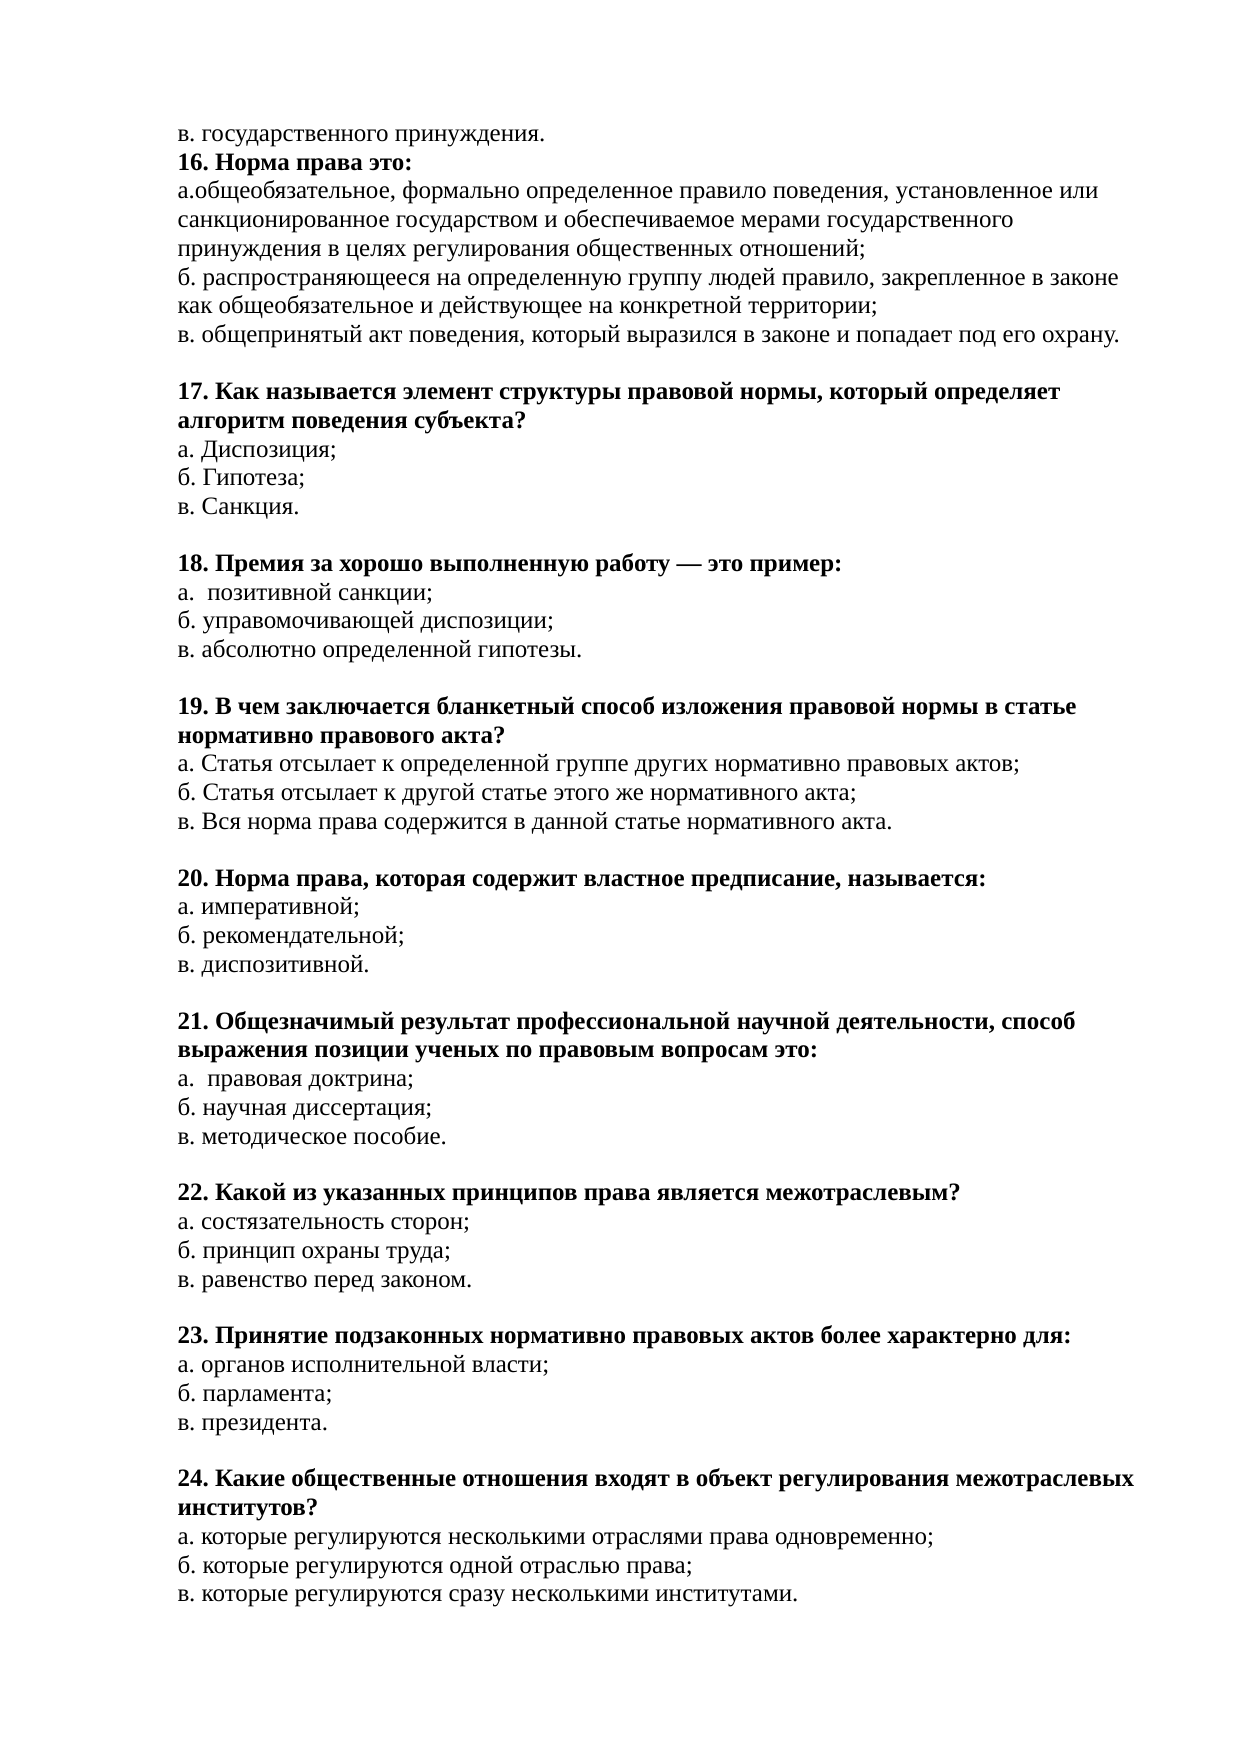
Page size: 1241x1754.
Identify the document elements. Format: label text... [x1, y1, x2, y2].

text 17. Как называется элемент структуры правовой нормы, который определяет алгоритм поведения субъекта? а. Диспозиция; б. Гипотеза; в. Санкция. [177, 376, 1152, 548]
text выражения позиции ученых по правовым вопросам это: а. правовая доктрина; б. научная диссертация; в. методическое пособие. [177, 1034, 1152, 1177]
text 21. Общезначимый результат профессиональной научной деятельности, способ [177, 1006, 1152, 1034]
text 20. Норма права, которая содержит властное предписание, называется: а. императивной; б. рекомендательной; в. диспозитивной. [177, 863, 1152, 1006]
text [177, 118, 1152, 376]
text 19. В чем заключается бланкетный способ изложения правовой нормы в статье нормативно правового акта? а. Статья отсылает к определенной группе других нормативно правовых актов; б. Статья отсылает к другой статье этого же нормативного акта; в. Вся норма права содержится в данной статье нормативного акта. [177, 691, 1152, 863]
text 24. Какие общественные отношения входят в объект регулирования межотраслевых институтов? а. которые регулируются несколькими отраслями права одновременно; б. которые регулируются одной отраслью права; в. которые регулируются сразу несколькими институтами. [177, 1463, 1152, 1635]
text 22. Какой из указанных принципов права является межотраслевым? а. состязательность сторон; б. принцип охраны труда; в. равенство перед законом. [177, 1177, 1152, 1321]
text 23. Принятие подзаконных нормативно правовых актов более характерно для: а. органов исполнительной власти; б. парламента; в. президента. [177, 1321, 1152, 1463]
text 18. Премия за хорошо выполненную работу — это пример: а. позитивной санкции; б. управомочивающей диспозиции; в. абсолютно определенной гипотезы. [177, 548, 1152, 691]
